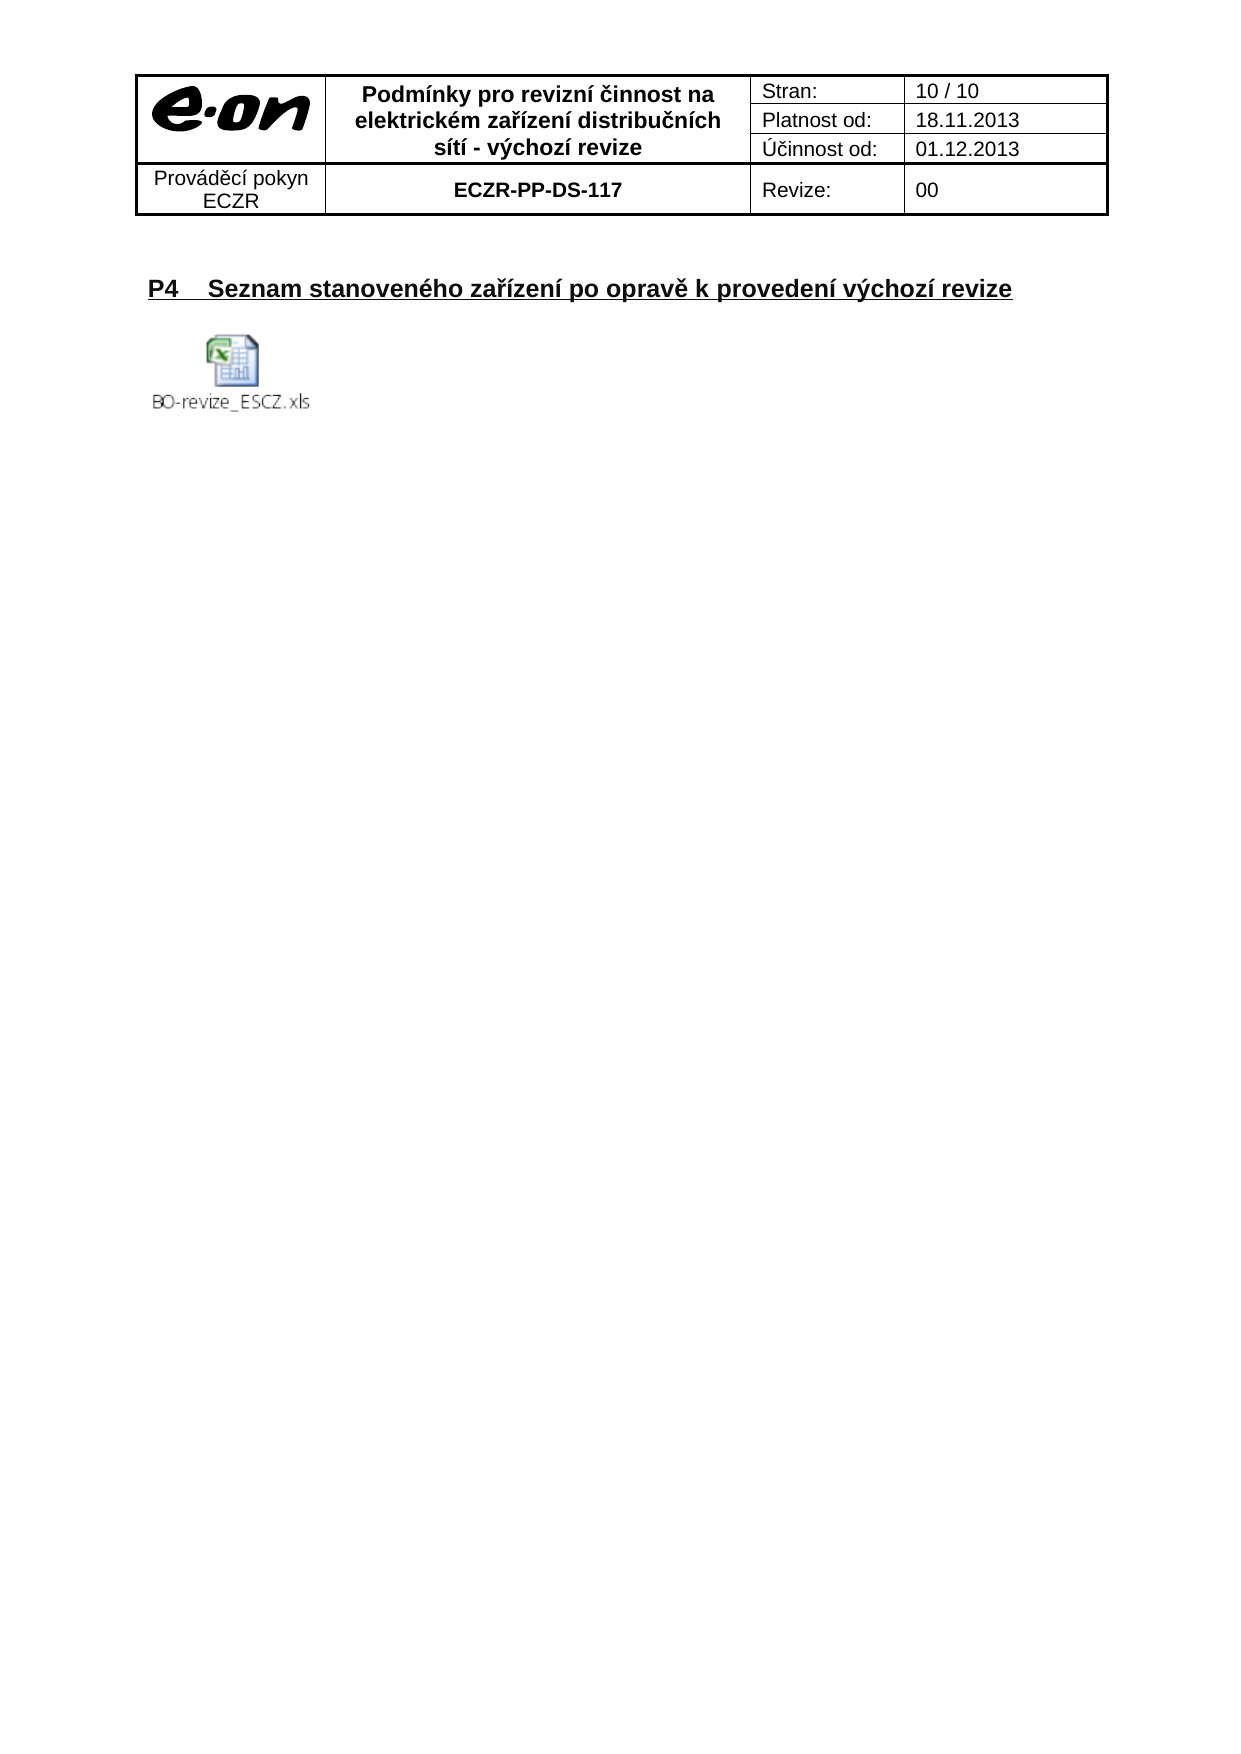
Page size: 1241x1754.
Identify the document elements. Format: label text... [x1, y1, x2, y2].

text P4 Seznam stanoveného zařízení po opravě k provedení výchozí revize [148, 274, 1092, 302]
